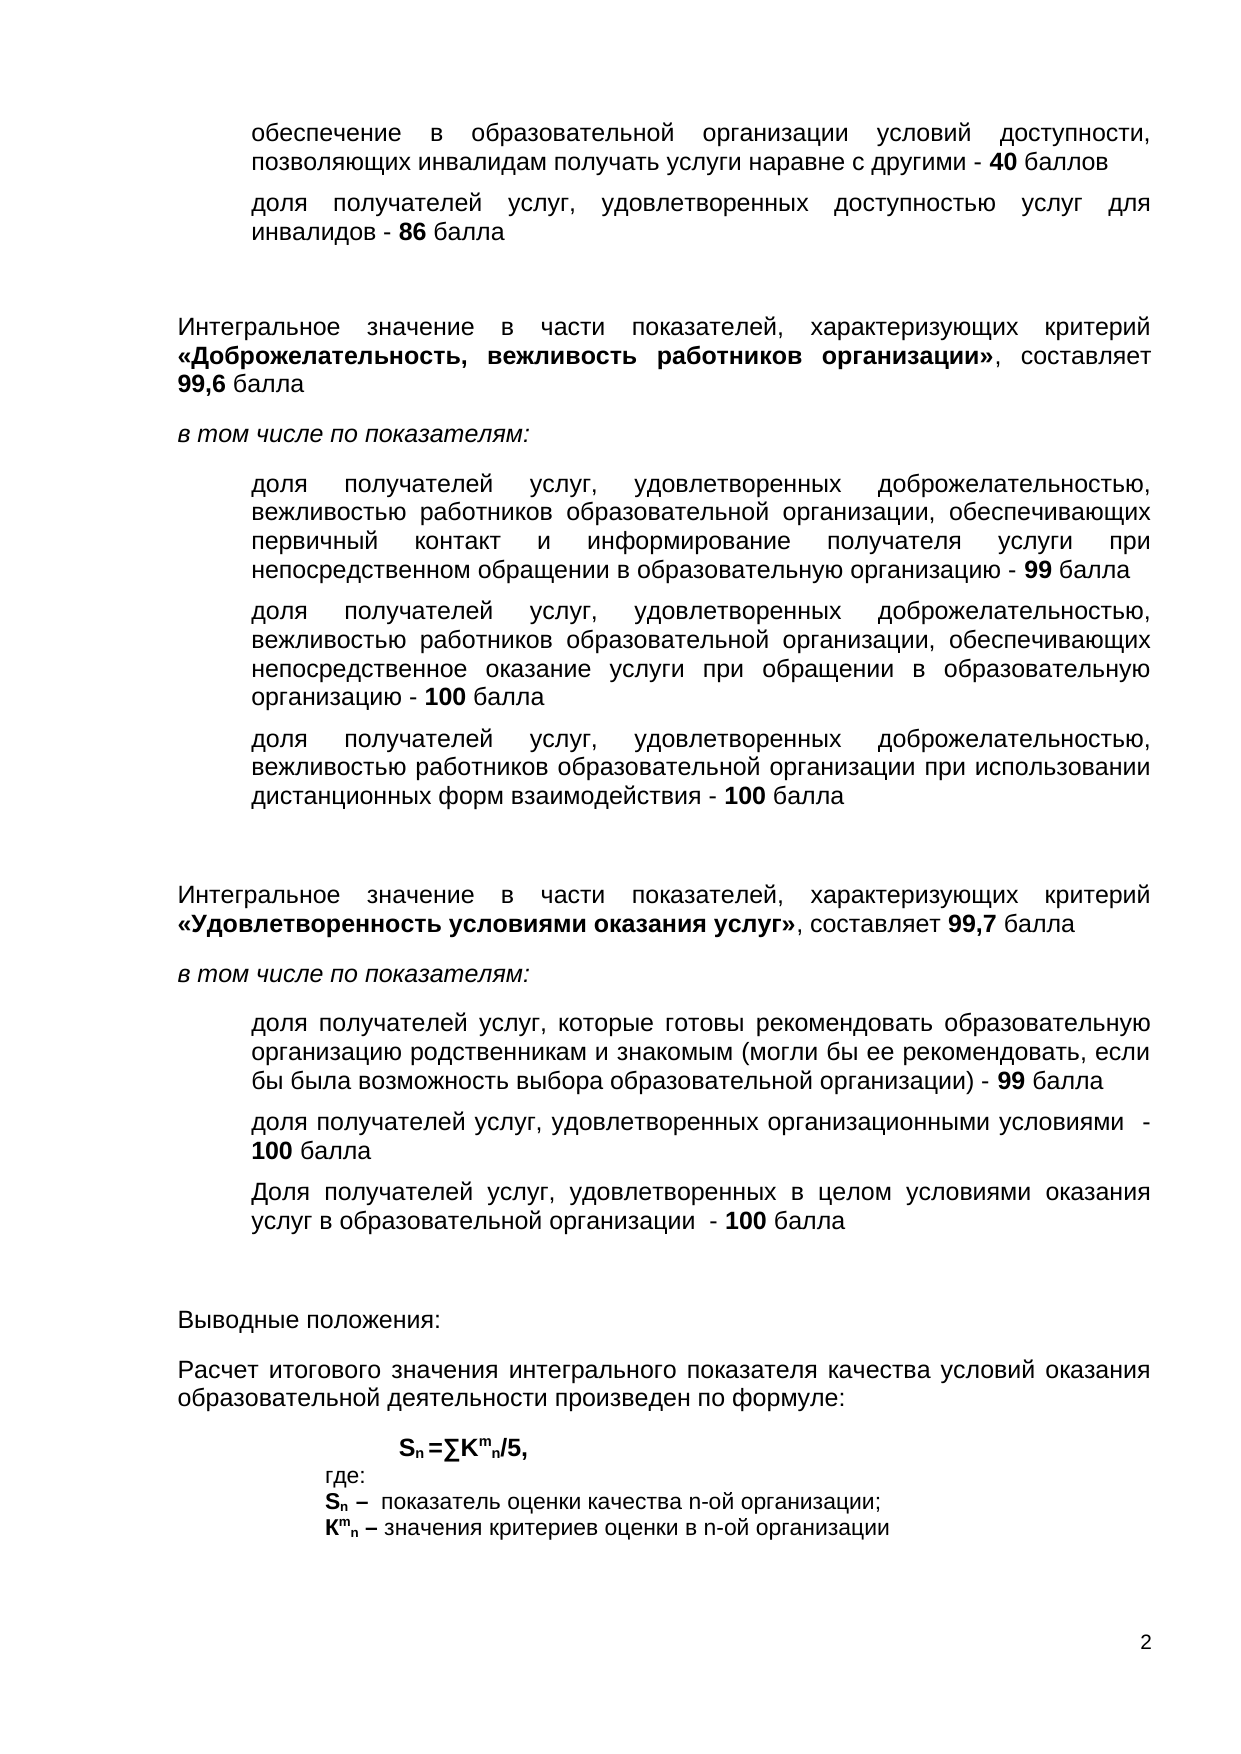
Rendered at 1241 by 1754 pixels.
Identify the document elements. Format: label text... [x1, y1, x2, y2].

text доля получателей услуг, удовлетворенных доступностью услуг для инвалидов - 86 балла [251, 188, 1152, 246]
text Кmn – значения критериев оценки в n-ой организации [325, 1514, 1152, 1541]
text Выводные положения: [177, 1305, 1152, 1334]
text Sn – показатель оценки качества n-ой организации; [325, 1488, 1152, 1514]
text где: [325, 1462, 1152, 1488]
text доля получателей услуг, удовлетворенных организационными условиями - 100 балла [251, 1107, 1152, 1164]
text в том числе по показателям: [177, 419, 1152, 448]
text доля получателей услуг, которые готовы рекомендовать образовательную организацию родственникам и знакомым (могли бы ее рекомендовать, если бы была возможность выбора образовательной организации) - 99 балла [251, 1008, 1152, 1094]
text Доля получателей услуг, удовлетворенных в целом условиями оказания услуг в образовательной организации - 100 балла [251, 1177, 1152, 1234]
text Интегральное значение в части показателей, характеризующих критерий «Удовлетворенность условиями оказания услуг», составляет 99,7 балла [177, 880, 1152, 938]
text Интегральное значение в части показателей, характеризующих критерий «Доброжелательность, вежливость работников организации», составляет 99,6 балла [177, 312, 1152, 398]
text обеспечение в образовательной организации условий доступности, позволяющих инвалидам получать услуги наравне с другими - 40 баллов [251, 118, 1152, 176]
text доля получателей услуг, удовлетворенных доброжелательностью, вежливостью работников образовательной организации, обеспечивающих первичный контакт и информирование получателя услуги при непосредственном обращении в образовательную организацию - 99 балла [251, 468, 1152, 583]
text Расчет итогового значения интегрального показателя качества условий оказания образовательной деятельности произведен по формуле: [177, 1354, 1152, 1412]
text Sn =∑Kmn/5, [398, 1433, 1152, 1462]
text в том числе по показателям: [177, 959, 1152, 987]
text доля получателей услуг, удовлетворенных доброжелательностью, вежливостью работников образовательной организации при использовании дистанционных форм взаимодействия - 100 балла [251, 723, 1152, 810]
text доля получателей услуг, удовлетворенных доброжелательностью, вежливостью работников образовательной организации, обеспечивающих непосредственное оказание услуги при обращении в образовательную организацию - 100 балла [251, 596, 1152, 711]
